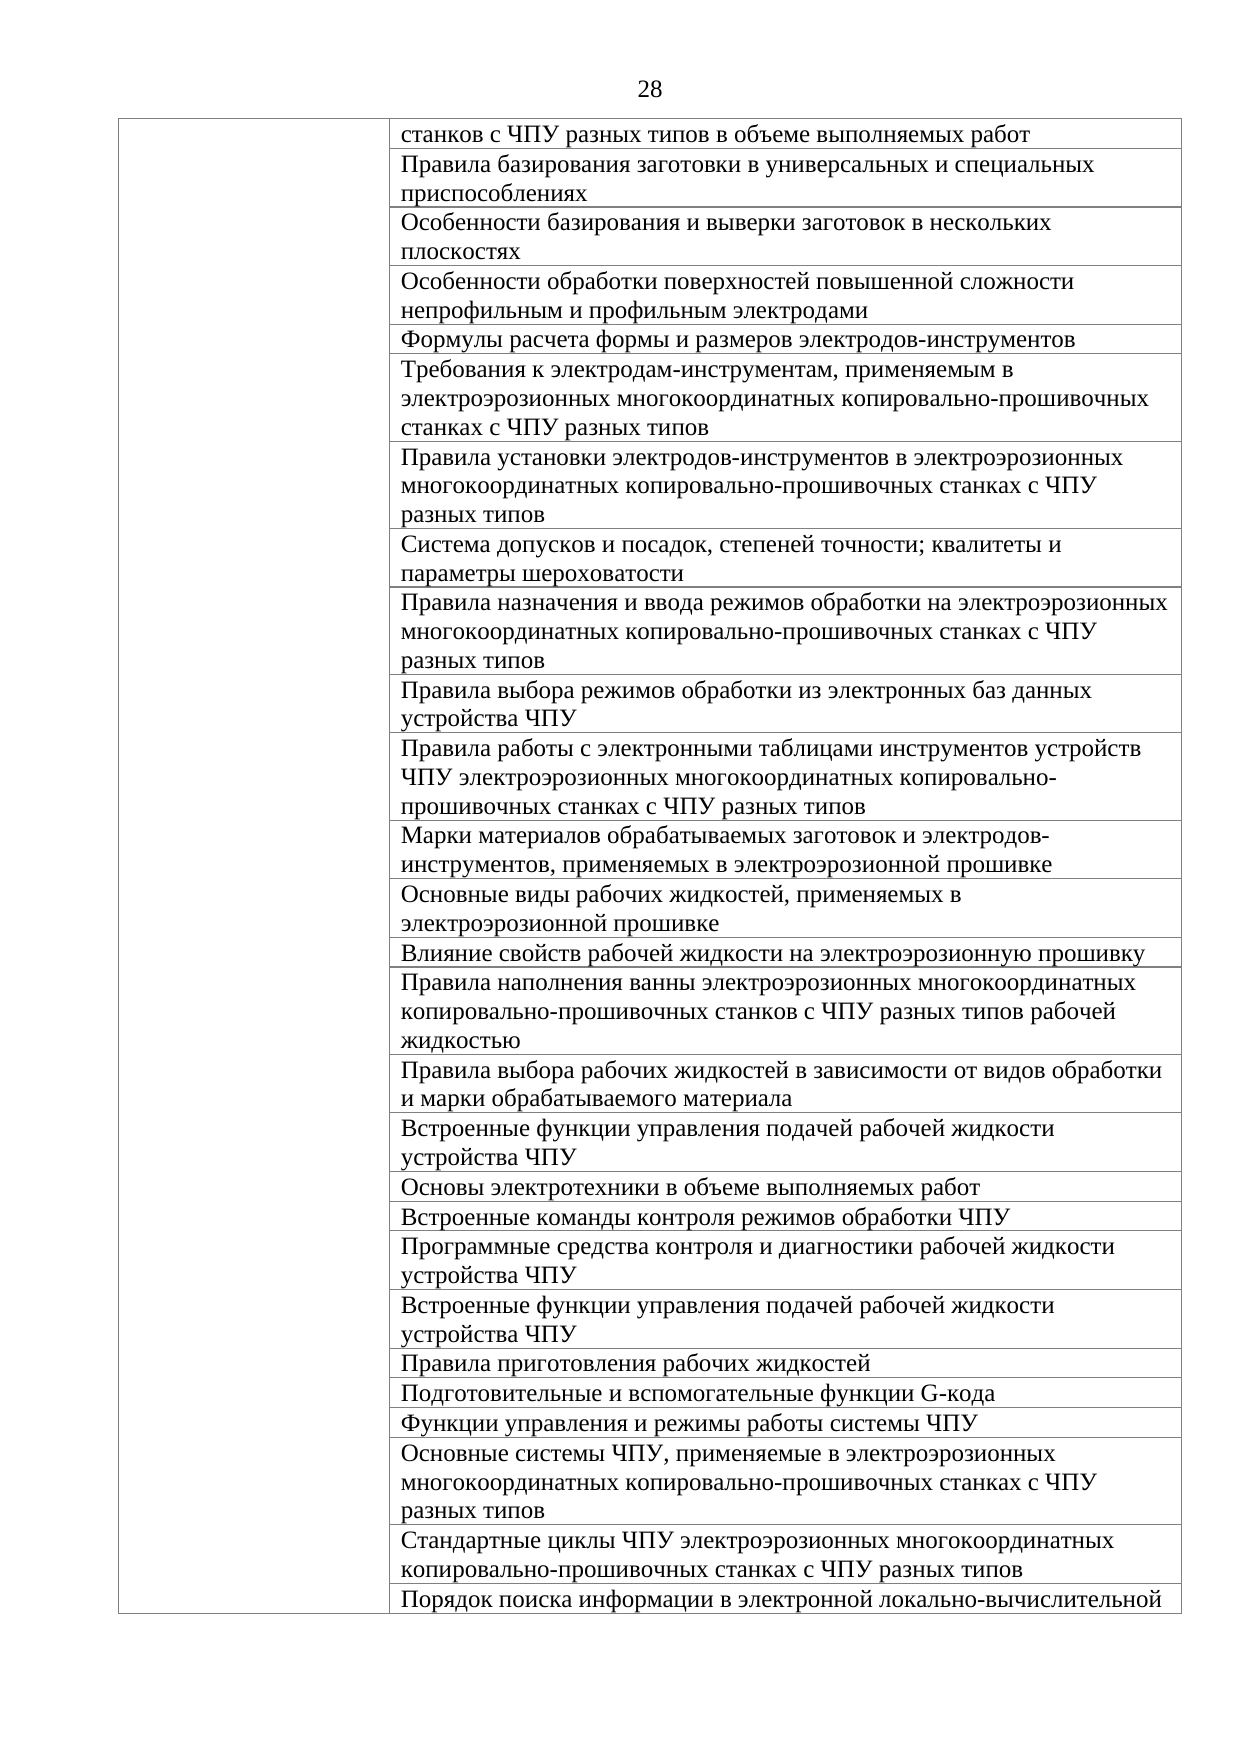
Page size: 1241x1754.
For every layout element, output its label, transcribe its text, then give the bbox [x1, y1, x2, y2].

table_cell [390, 1584, 1181, 1612]
table_cell Встроенные команды контроля режимов обработки ЧПУ [390, 1202, 1181, 1230]
table_cell Программные средства контроля и диагностики рабочей жидкости устройства ЧПУ [390, 1231, 1181, 1289]
table_cell Стандартные циклы ЧПУ электроэрозионных многокоординатных копировально-прошивочных станках с ЧПУ разных типов [390, 1525, 1181, 1583]
table_cell Марки материалов обрабатываемых заготовок и электродов-инструментов, применяемых в электроэрозионной прошивке [390, 821, 1181, 878]
table_cell Особенности базирования и выверки заготовок в нескольких плоскостях [390, 208, 1181, 265]
table_cell Функции управления и режимы работы системы ЧПУ [390, 1408, 1181, 1437]
table_cell Влияние свойств рабочей жидкости на электроэрозионную прошивку [390, 938, 1181, 966]
table_cell Правила назначения и ввода режимов обработки на электроэрозионных многокоординатных копировально-прошивочных станках с ЧПУ разных типов [390, 588, 1181, 674]
table_cell Правила базирования заготовки в универсальных и специальных приспособлениях [390, 149, 1181, 206]
table_cell Правила выбора рабочих жидкостей в зависимости от видов обработки и марки обрабатываемого материала [390, 1055, 1181, 1112]
table_cell Система допусков и посадок, степеней точности; квалитеты и параметры шероховатости [390, 529, 1181, 586]
table_cell Встроенные функции управления подачей рабочей жидкости устройства ЧПУ [390, 1113, 1181, 1171]
table_cell Требования к электродам-инструментам, применяемым в электроэрозионных многокоординатных копировально-прошивочных станках с ЧПУ разных типов [390, 354, 1181, 441]
table_cell Основные виды рабочих жидкостей, применяемых в электроэрозионной прошивке [390, 879, 1181, 937]
table_cell Основные системы ЧПУ, применяемые в электроэрозионных многокоординатных копировально-прошивочных станках с ЧПУ разных типов [390, 1438, 1181, 1524]
table_cell Особенности обработки поверхностей повышенной сложности непрофильным и профильным электродами [390, 266, 1181, 323]
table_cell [390, 119, 1181, 148]
table_cell Встроенные функции управления подачей рабочей жидкости устройства ЧПУ [390, 1290, 1181, 1347]
table_cell Подготовительные и вспомогательные функции G-кода [390, 1378, 1181, 1407]
table_cell Правила выбора режимов обработки из электронных баз данных устройства ЧПУ [390, 675, 1181, 732]
table_cell Правила установки электродов-инструментов в электроэрозионных многокоординатных копировально-прошивочных станках с ЧПУ разных типов [390, 442, 1181, 528]
table_cell Формулы расчета формы и размеров электродов-инструментов [390, 325, 1181, 353]
table_cell Правила наполнения ванны электроэрозионных многокоординатных копировально-прошивочных станков с ЧПУ разных типов рабочей жидкостью [390, 968, 1181, 1054]
table_cell Правила приготовления рабочих жидкостей [390, 1349, 1181, 1377]
table_cell Основы электротехники в объеме выполняемых работ [390, 1172, 1181, 1201]
table_cell Правила работы с электронными таблицами инструментов устройств ЧПУ электроэрозионных многокоординатных копировально-прошивочных станках с ЧПУ разных типов [390, 733, 1181, 819]
